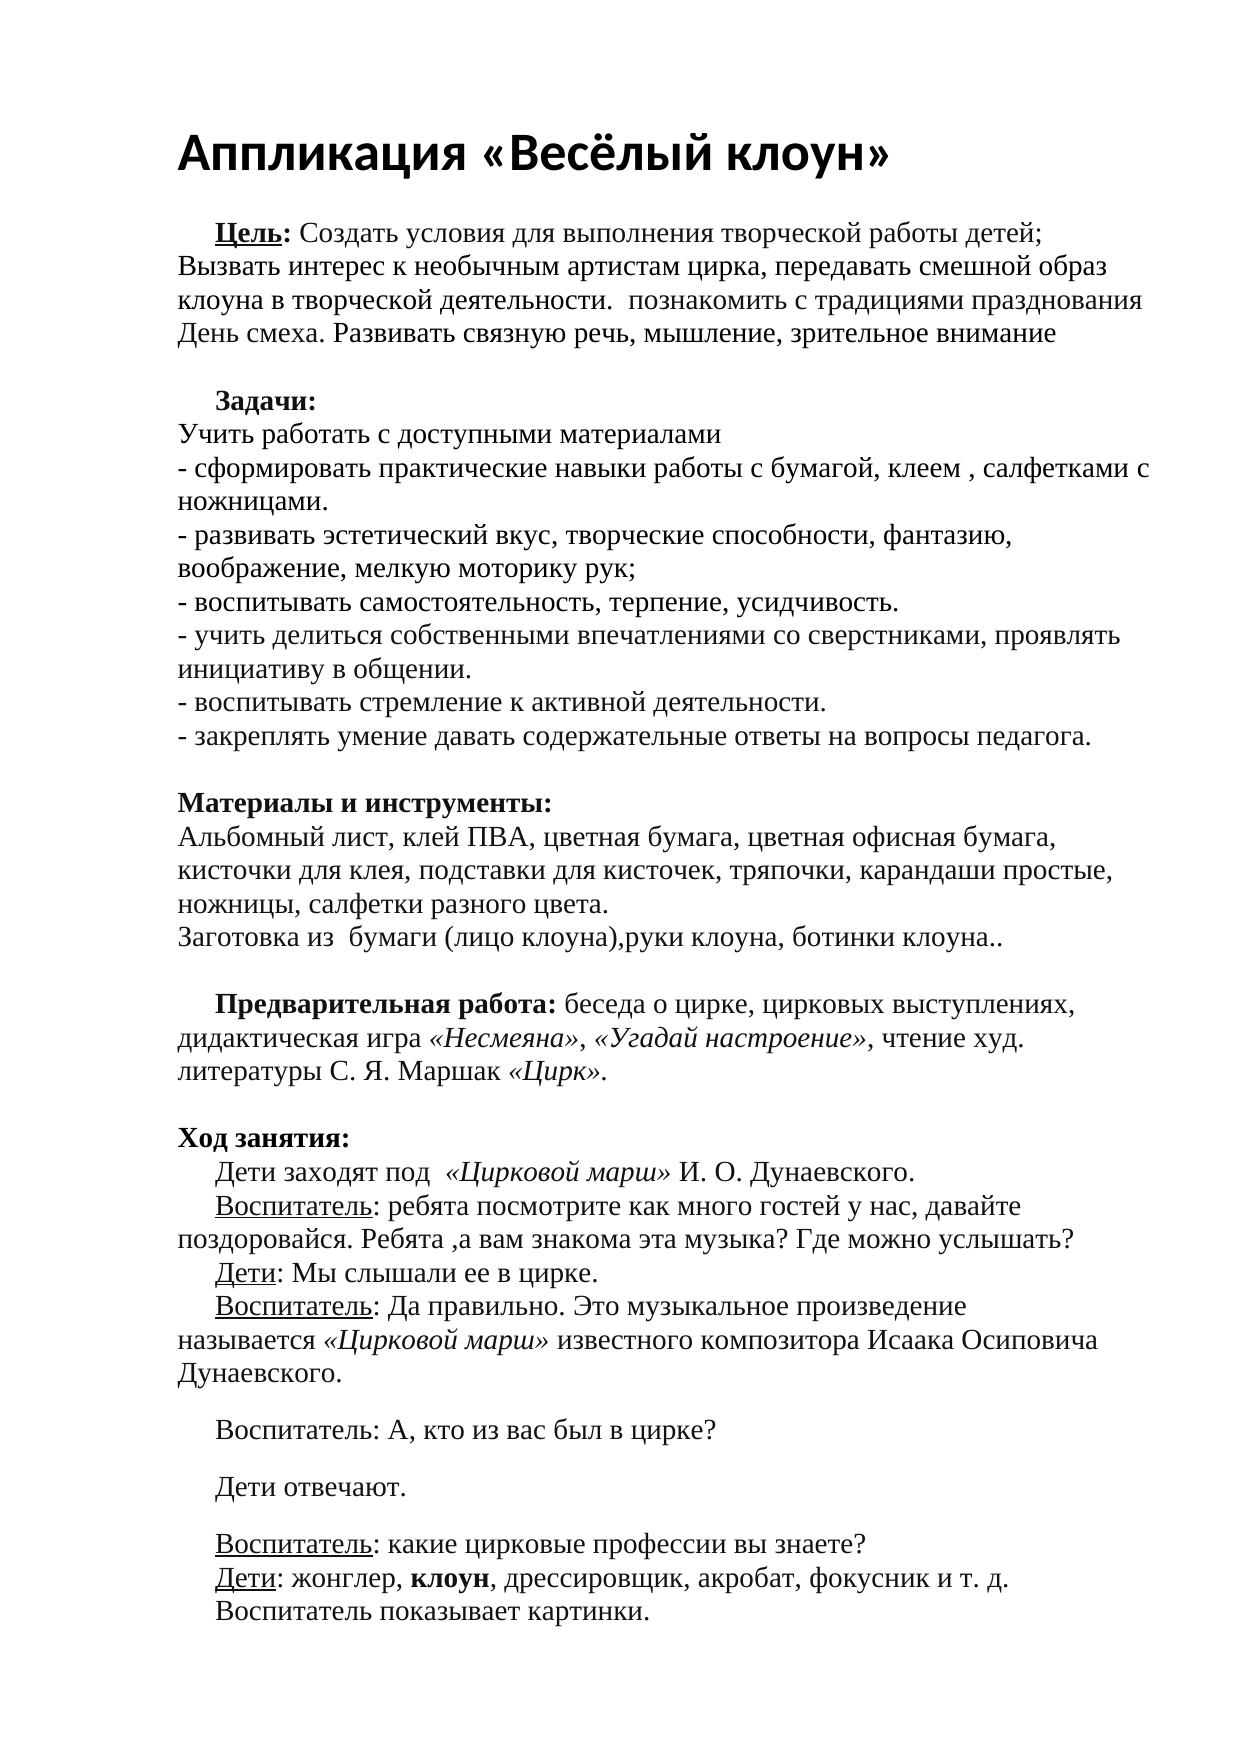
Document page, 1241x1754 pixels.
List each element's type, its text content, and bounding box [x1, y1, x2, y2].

text Дети отвечают. [177, 1469, 1152, 1503]
text Материалы и инструменты: [177, 785, 1152, 819]
text - сформировать практические навыки работы с бумагой, клеем , салфетками с ножницами. [177, 450, 1152, 517]
text Цель: Создать условия для выполнения творческой работы детей; [177, 215, 1152, 248]
text Заготовка из бумаги (лицо клоуна),руки клоуна, ботинки клоуна.. [177, 919, 1152, 953]
text Воспитатель: Да правильно. Это музыкальное произведение называется «Цирковой марш» известного композитора Исаака Осиповича Дунаевского. [177, 1288, 1152, 1389]
text Воспитатель показывает картинки. [177, 1593, 1152, 1627]
text Учить работать с доступными материалами [177, 416, 1152, 450]
text - учить делиться собственными впечатлениями со сверстниками, проявлять инициативу в общении. [177, 617, 1152, 684]
text Воспитатель: А, кто из вас был в цирке? [177, 1412, 1152, 1446]
text Аппликация «Весёлый клоун» [177, 118, 1152, 184]
text - закреплять умение давать содержательные ответы на вопросы педагога. [177, 718, 1152, 752]
text Ход занятия: [177, 1121, 1152, 1154]
text Альбомный лист, клей ПВА, цветная бумага, цветная офисная бумага, кисточки для клея, подставки для кисточек, тряпочки, карандаши простые, ножницы, салфетки разного цвета. [177, 819, 1152, 919]
text Воспитатель: ребята посмотрите как много гостей у нас, давайте поздоровайся. Ребята ,а вам знакома эта музыка? Где можно услышать? [177, 1188, 1152, 1255]
text Вызвать интерес к необычным артистам цирка, передавать смешной образ клоуна в творческой деятельности. познакомить с традициями празднования День смеха. Развивать связную речь, мышление, зрительное внимание [177, 248, 1152, 349]
text Задачи: [177, 383, 1152, 416]
text Дети: жонглер, клоун, дрессировщик, акробат, фокусник и т. д. [177, 1560, 1152, 1593]
text Дети: Мы слышали ее в цирке. [177, 1255, 1152, 1288]
text - развивать эстетический вкус, творческие способности, фантазию, воображение, мелкую моторику рук; [177, 517, 1152, 584]
text Воспитатель: какие цирковые профессии вы знаете? [177, 1526, 1152, 1560]
text - воспитывать самостоятельность, терпение, усидчивость. [177, 584, 1152, 617]
text Предварительная работа: беседа о цирке, цирковых выступлениях, дидактическая игра «Несмеяна», «Угадай настроение», чтение худ. литературы С. Я. Маршак «Цирк». [177, 986, 1152, 1087]
text - воспитывать стремление к активной деятельности. [177, 684, 1152, 718]
text Дети заходят под «Цирковой марш» И. О. Дунаевского. [177, 1154, 1152, 1188]
